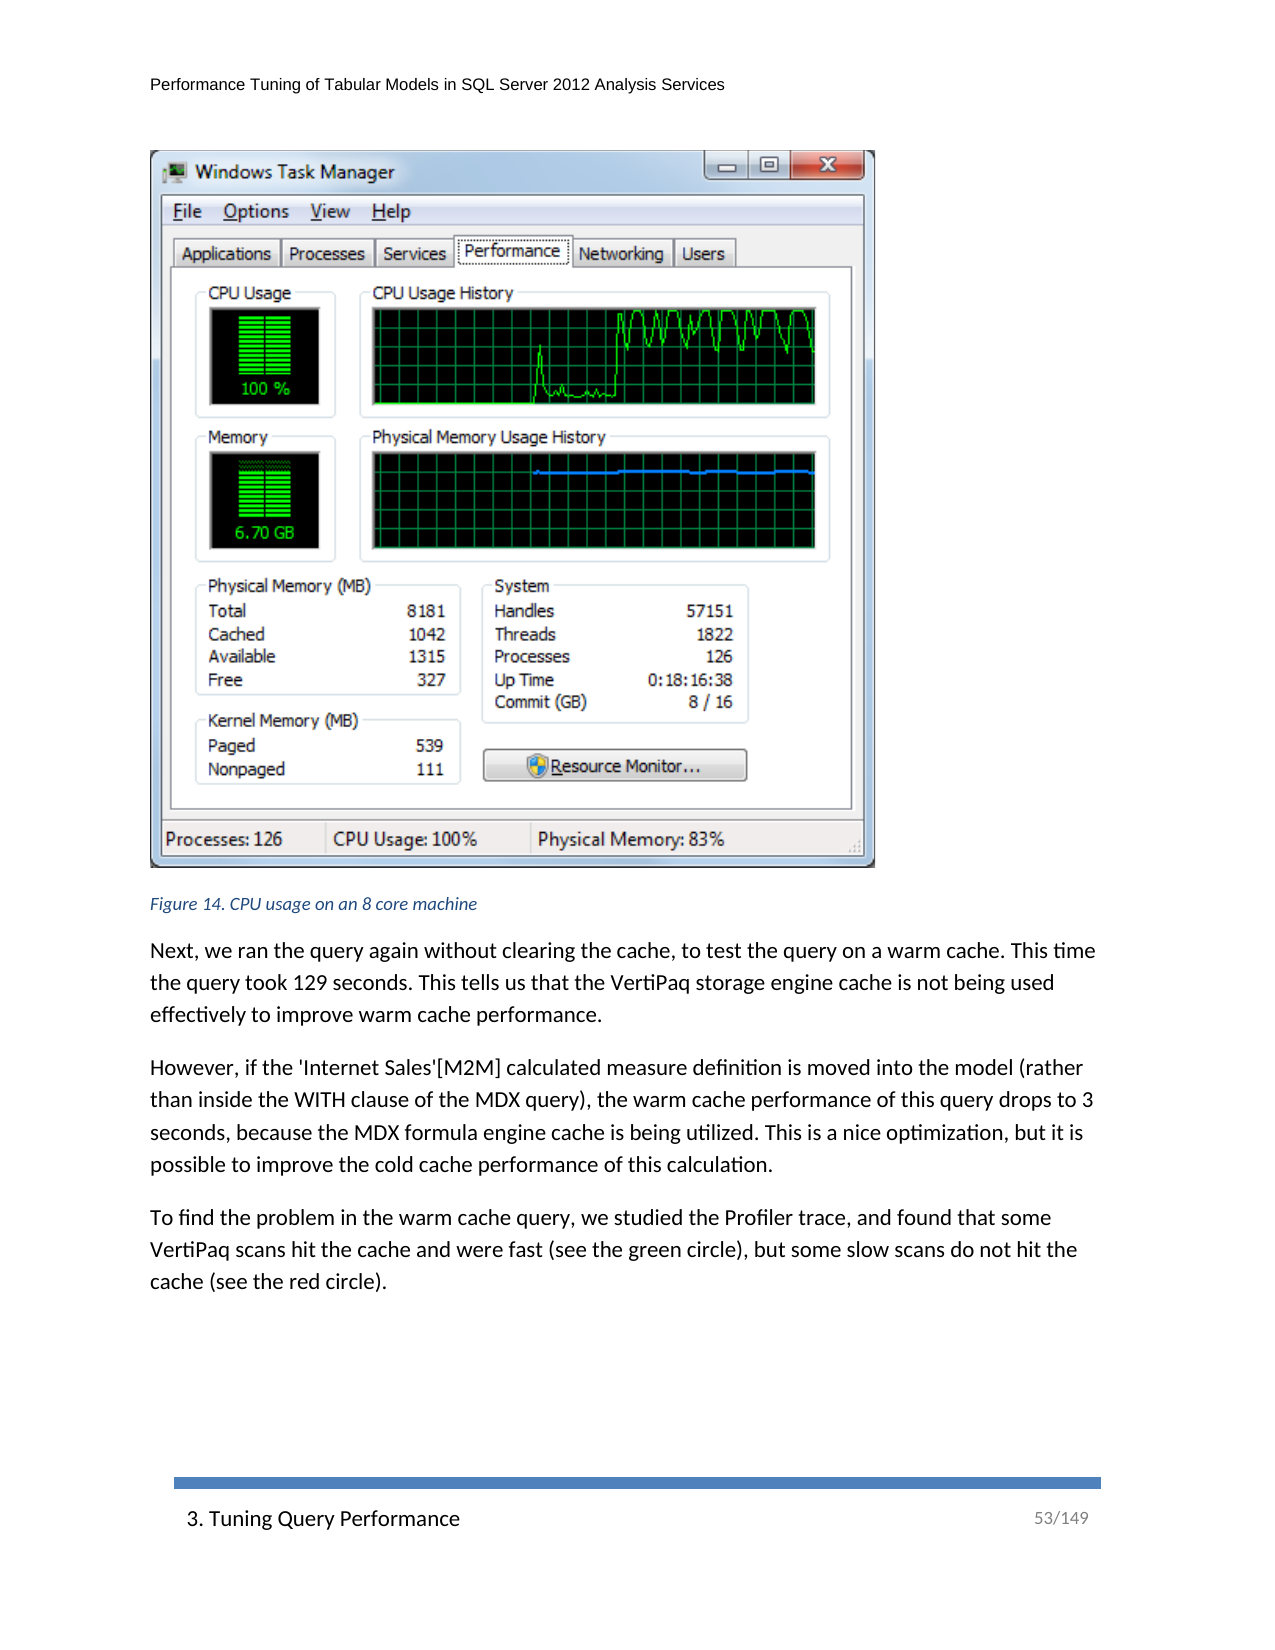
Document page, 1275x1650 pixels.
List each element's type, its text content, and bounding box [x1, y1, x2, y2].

text Next, we ran the query again without clearing the cache, to test the query on a warm cache. This time the query took 129 seconds. This tells us that the VertiPaq storage engine cache is not being used effectively to improve warm cache performance. [150, 936, 1125, 1028]
text Figure 14. CPU usage on an 8 core machine [150, 892, 1125, 915]
text To find the problem in the warm cache query, we studied the Profiler trace, and found that some VertiPaq scans hit the cache and were fast (see the green circle), but some slow scans do not hit the cache (see the red circle). [150, 1203, 1125, 1295]
text However, if the 'Internet Sales'[M2M] calculated measure definition is moved into the model (rather than inside the WITH clause of the MDX query), the warm cache performance of this query drops to 3 seconds, because the MDX formula engine cache is being utilized. This is a nice optimization, but it is possible to improve the cold cache performance of this calculation. [150, 1053, 1125, 1178]
picture [150, 150, 876, 868]
